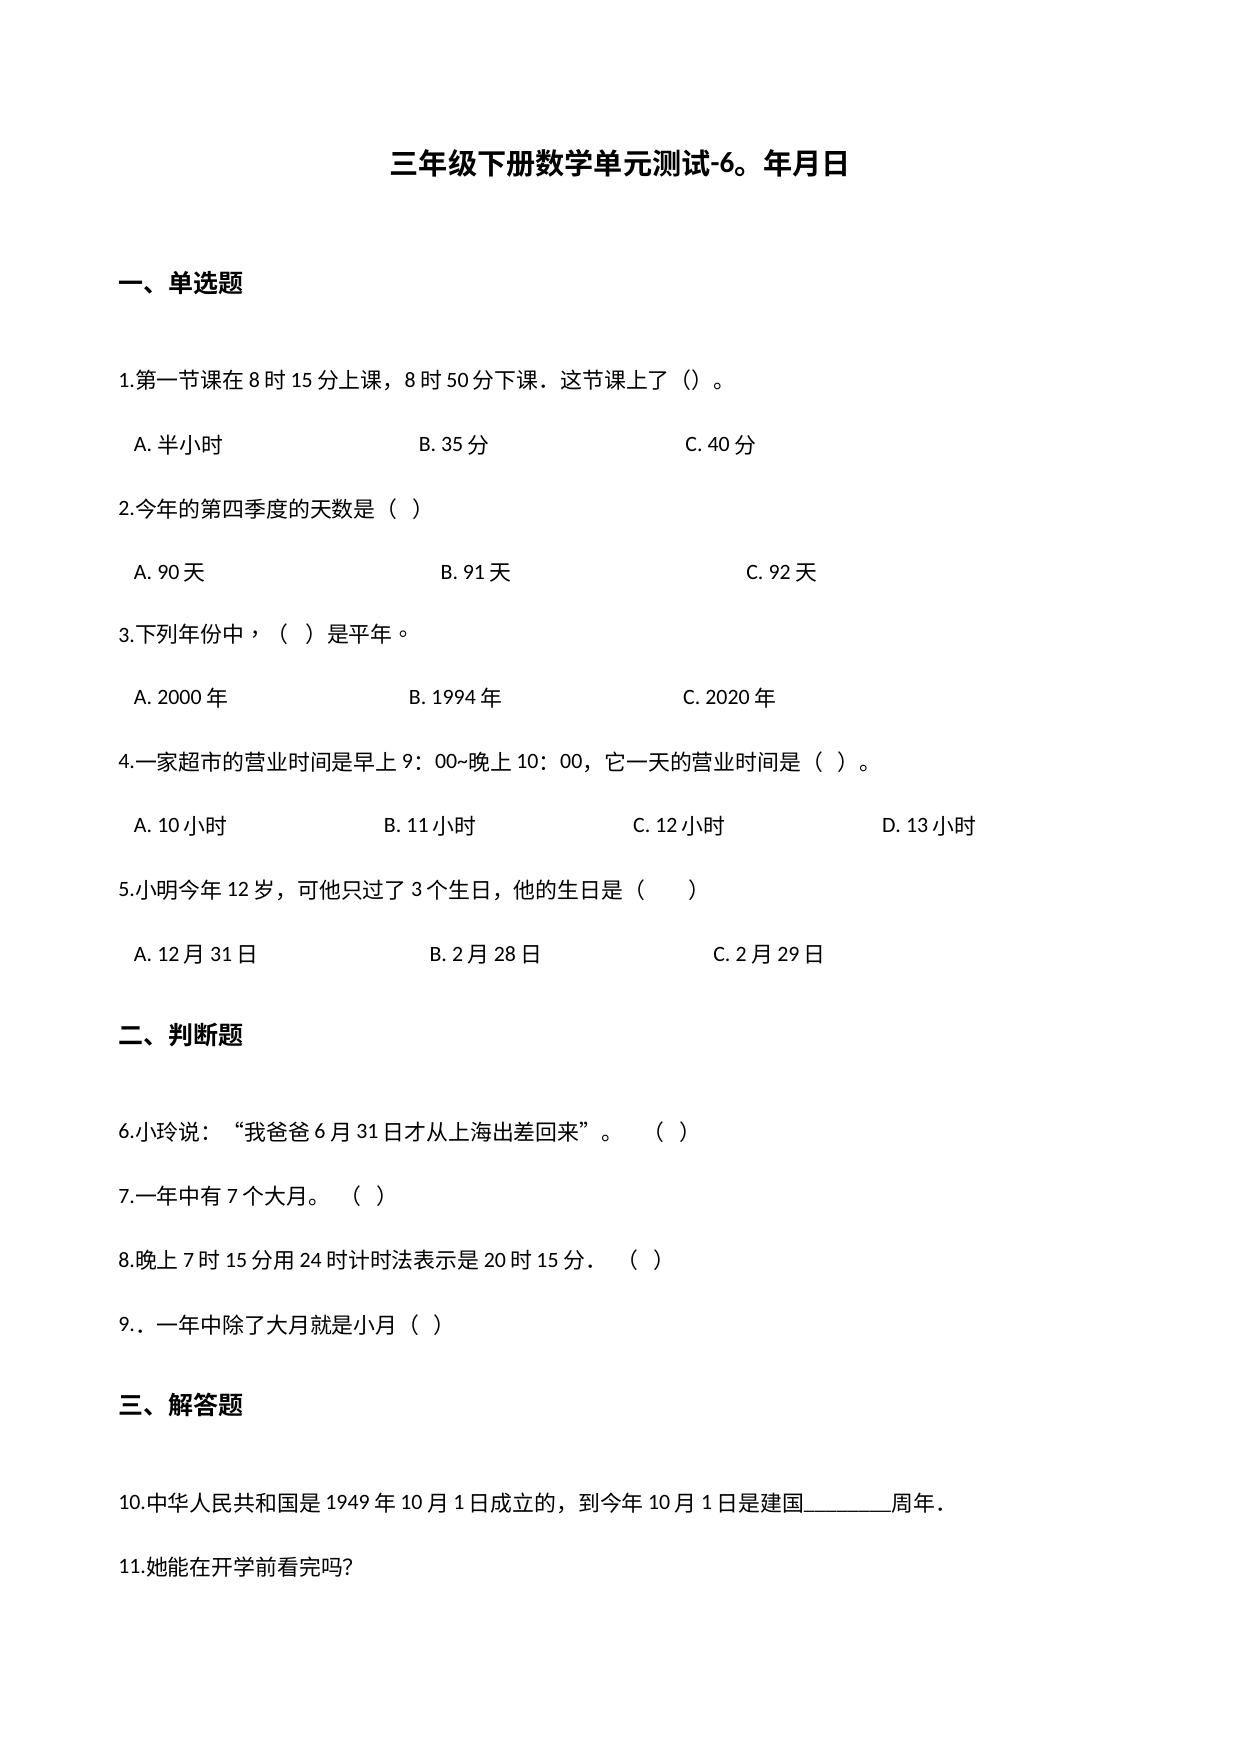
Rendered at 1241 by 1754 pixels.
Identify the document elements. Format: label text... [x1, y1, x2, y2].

text 3.下列年份中，（ ）是平年。 [118, 618, 1122, 650]
text A. 10小时 B. 11小时 C. 12小时 D. 13小时 [134, 808, 1122, 841]
text 6.小玲说：“我爸爸6月31日才从上海出差回来”。 （ ） [118, 1115, 1122, 1147]
text A. 半小时 B. 35分 C. 40分 [134, 427, 1122, 460]
text 11.她能在开学前看完吗？ [118, 1549, 1122, 1582]
text A. 2000年 B. 1994年 C. 2020年 [134, 680, 1122, 713]
text A. 12月31日 B. 2月28日 C. 2月29日 [134, 937, 1122, 969]
text 4.一家超市的营业时间是早上9：00~晚上10：00，它一天的营业时间是（ ）。 [118, 744, 1122, 777]
text 8.晚上7时15分用24时计时法表示是20时15分． （ ） [118, 1243, 1122, 1276]
text A. 90天 B. 91天 C. 92天 [134, 556, 1122, 588]
text 5.小明今年12岁，可他只过了3个生日，他的生日是（ ） [118, 873, 1122, 905]
text 2.今年的第四季度的天数是（ ） [118, 491, 1122, 524]
text 9.．一年中除了大月就是小月（ ） [118, 1307, 1122, 1340]
text 二、判断题 [118, 1001, 1122, 1066]
text 7.一年中有7个大月。 （ ） [118, 1179, 1122, 1211]
text 一、单选题 [118, 249, 1122, 314]
picture [424, 956, 430, 963]
text 10.中华人民共和国是1949年10月1日成立的，到今年10月1日是建国________周年． [118, 1485, 1122, 1518]
picture [708, 956, 714, 963]
text 1.第一节课在8时15分上课，8时50分下课．这节课上了（）。 [118, 363, 1122, 396]
text 三、解答题 [118, 1371, 1122, 1436]
text 三年级下册数学单元测试-6。年月日 [118, 129, 1122, 194]
